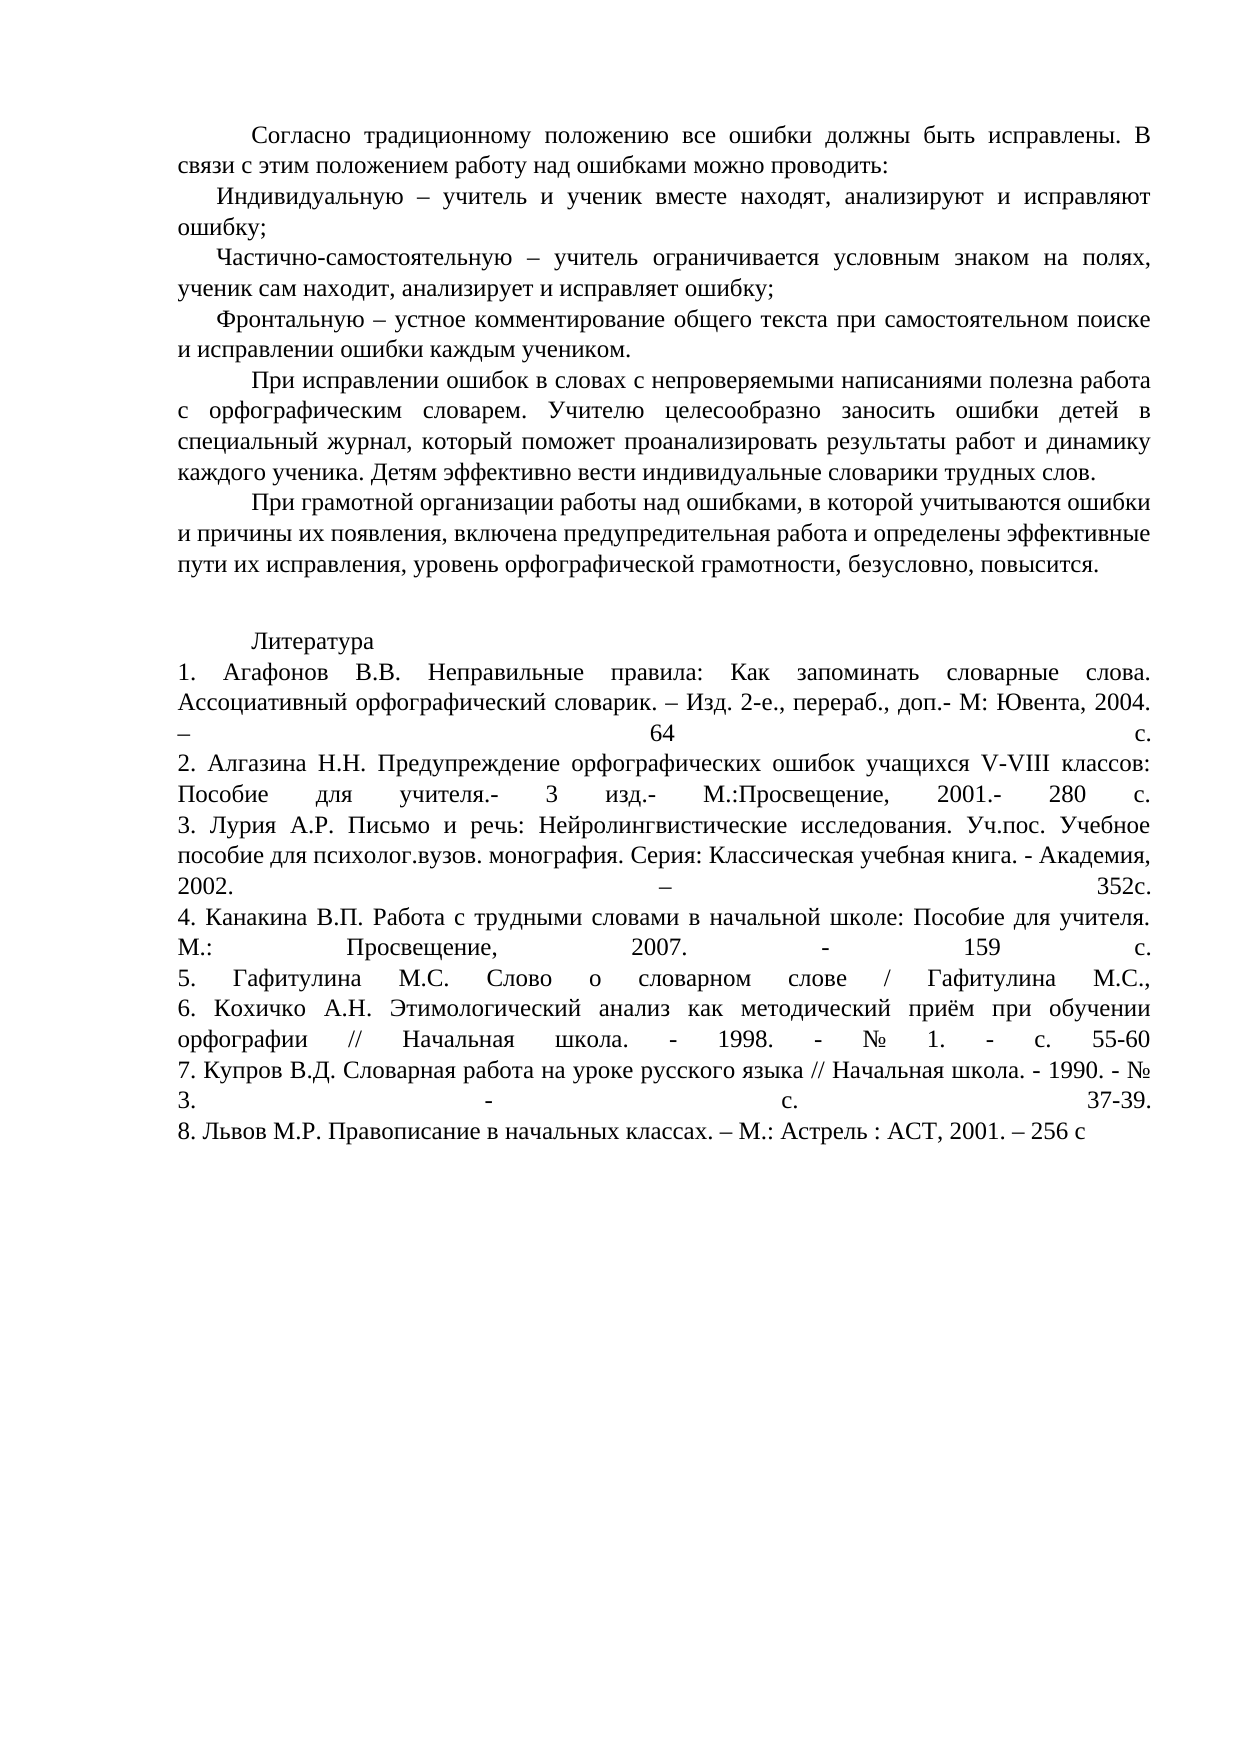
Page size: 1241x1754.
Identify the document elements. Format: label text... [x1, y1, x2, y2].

text Согласно традиционному положению все ошибки должны быть исправлены. В связи с этим положением работу над ошибками можно проводить: [177, 118, 1152, 179]
text Литература 1. Агафонов В.В. Неправильные правила: Как запоминать словарные слова. Ассоциативный орфографический словарик. – Изд. 2-е., перераб., доп.- М: Ювента, 2004. – 64 с. 2. Алгазина Н.Н. Предупреждение орфографических ошибок учащихся V-VIII классов: Пособие для учителя.- 3 изд.- М.:Просвещение, 2001.- 280 с. 3. Лурия А.Р. Письмо и речь: Нейролингвистические исследования. Уч.пос. Учебное пособие для психолог.вузов. монография. Серия: Классическая учебная книга. - Академия, 2002. – 352с. 4. Канакина В.П. Работа с трудными словами в начальной школе: Пособие для учителя. М.: Просвещение, 2007. - 159 с. 5. Гафитулина М.С. Слово о словарном слове / Гафитулина М.С., 6. Кохичко А.Н. Этимологический анализ как методический приём при обучении орфографии // Начальная школа. - 1998. - № 1. - с. 55-60 7. Купров В.Д. Словарная работа на уроке русского языка // Начальная школа. - 1990. - № 3. - с. 37-39. 8. Львов М.Р. Правописание в начальных классах. – М.: Астрель : АСТ, 2001. – 256 с [177, 624, 1152, 1145]
text При исправлении ошибок в словах с непроверяемыми написаниями полезна работа с орфографическим словарем. Учителю целесообразно заносить ошибки детей в специальный журнал, который поможет проанализировать результаты работ и динамику каждого ученика. Детям эффективно вести индивидуальные словарики трудных слов. [177, 363, 1152, 486]
text Фронтальную – устное комментирование общего текста при самостоятельном поиске и исправлении ошибки каждым учеником. [177, 302, 1152, 363]
text Индивидуальную – учитель и ученик вместе находят, анализируют и исправляют ошибку; [177, 179, 1152, 241]
text При грамотной организации работы над ошибками, в которой учитываются ошибки и причины их появления, включена предупредительная работа и определены эффективные пути их исправления, уровень орфографической грамотности, безусловно, повысится. [177, 486, 1152, 577]
text Частично-самостоятельную – учитель ограничивается условным знаком на полях, ученик сам находит, анализирует и исправляет ошибку; [177, 241, 1152, 302]
